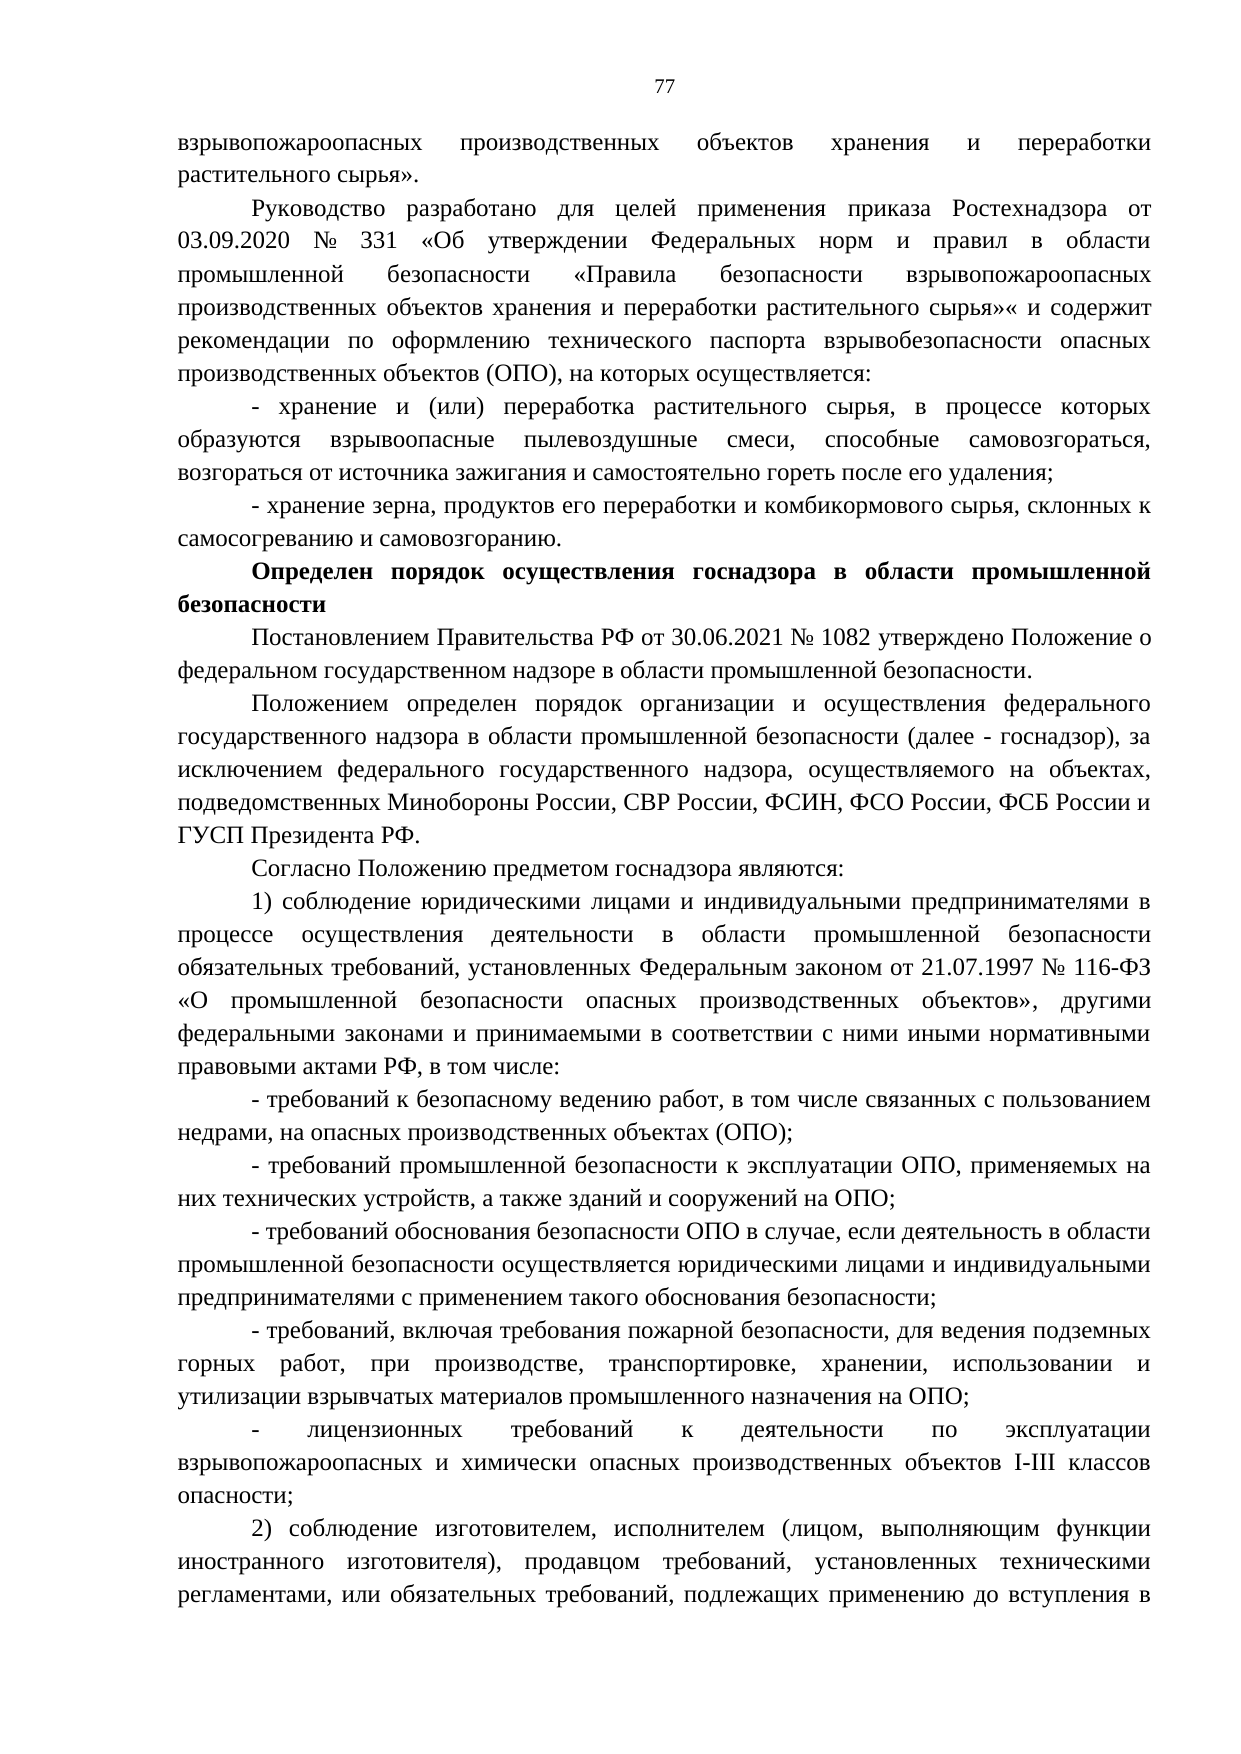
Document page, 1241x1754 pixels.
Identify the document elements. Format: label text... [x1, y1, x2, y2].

text 1) соблюдение юридическими лицами и индивидуальными предпринимателями в процессе осуществления деятельности в области промышленной безопасности обязательных требований, установленных Федеральным законом от 21.07.1997 № 116-ФЗ «О промышленной безопасности опасных производственных объектов», другими федеральными законами и принимаемыми в соответствии с ними иными нормативными правовыми актами РФ, в том числе: [177, 886, 1152, 1080]
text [177, 1513, 1152, 1608]
text Постановлением Правительства РФ от 30.06.2021 № 1082 утверждено Положение о федеральном государственном надзоре в области промышленной безопасности. [177, 622, 1152, 684]
text Положением определен порядок организации и осуществления федерального государственного надзора в области промышленной безопасности (далее - госнадзор), за исключением федерального государственного надзора, осуществляемого на объектах, подведомственных Минобороны России, СВР России, ФСИН, ФСО России, ФСБ России и ГУСП Президента РФ. [177, 688, 1152, 849]
text - требований обоснования безопасности ОПО в случае, если деятельность в области промышленной безопасности осуществляется юридическими лицами и индивидуальными предпринимателями с применением такого обоснования безопасности; [177, 1216, 1152, 1311]
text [177, 127, 1152, 188]
text Согласно Положению предметом госнадзора являются: [177, 853, 1152, 882]
text Руководство разработано для целей применения приказа Ростехнадзора от 03.09.2020 № 331 «Об утверждении Федеральных норм и правил в области промышленной безопасности «Правила безопасности взрывопожароопасных производственных объектов хранения и переработки растительного сырья»« и содержит рекомендации по оформлению технического паспорта взрывобезопасности опасных производственных объектов (ОПО), на которых осуществляется: [177, 193, 1152, 386]
text - хранение и (или) переработка растительного сырья, в процессе которых образуются взрывоопасные пылевоздушные смеси, способные самовозгораться, возгораться от источника зажигания и самостоятельно гореть после его удаления; [177, 391, 1152, 486]
text - требований, включая требования пожарной безопасности, для ведения подземных горных работ, при производстве, транспортировке, хранении, использовании и утилизации взрывчатых материалов промышленного назначения на ОПО; [177, 1315, 1152, 1410]
text Определен порядок осуществления госнадзора в области промышленной безопасности [177, 556, 1152, 618]
text - требований к безопасному ведению работ, в том числе связанных с пользованием недрами, на опасных производственных объектах (ОПО); [177, 1084, 1152, 1146]
text - хранение зерна, продуктов его переработки и комбикормового сырья, склонных к самосогреванию и самовозгоранию. [177, 490, 1152, 552]
text - лицензионных требований к деятельности по эксплуатации взрывопожароопасных и химически опасных производственных объектов I-III классов опасности; [177, 1414, 1152, 1509]
text - требований промышленной безопасности к эксплуатации ОПО, применяемых на них технических устройств, а также зданий и сооружений на ОПО; [177, 1150, 1152, 1212]
